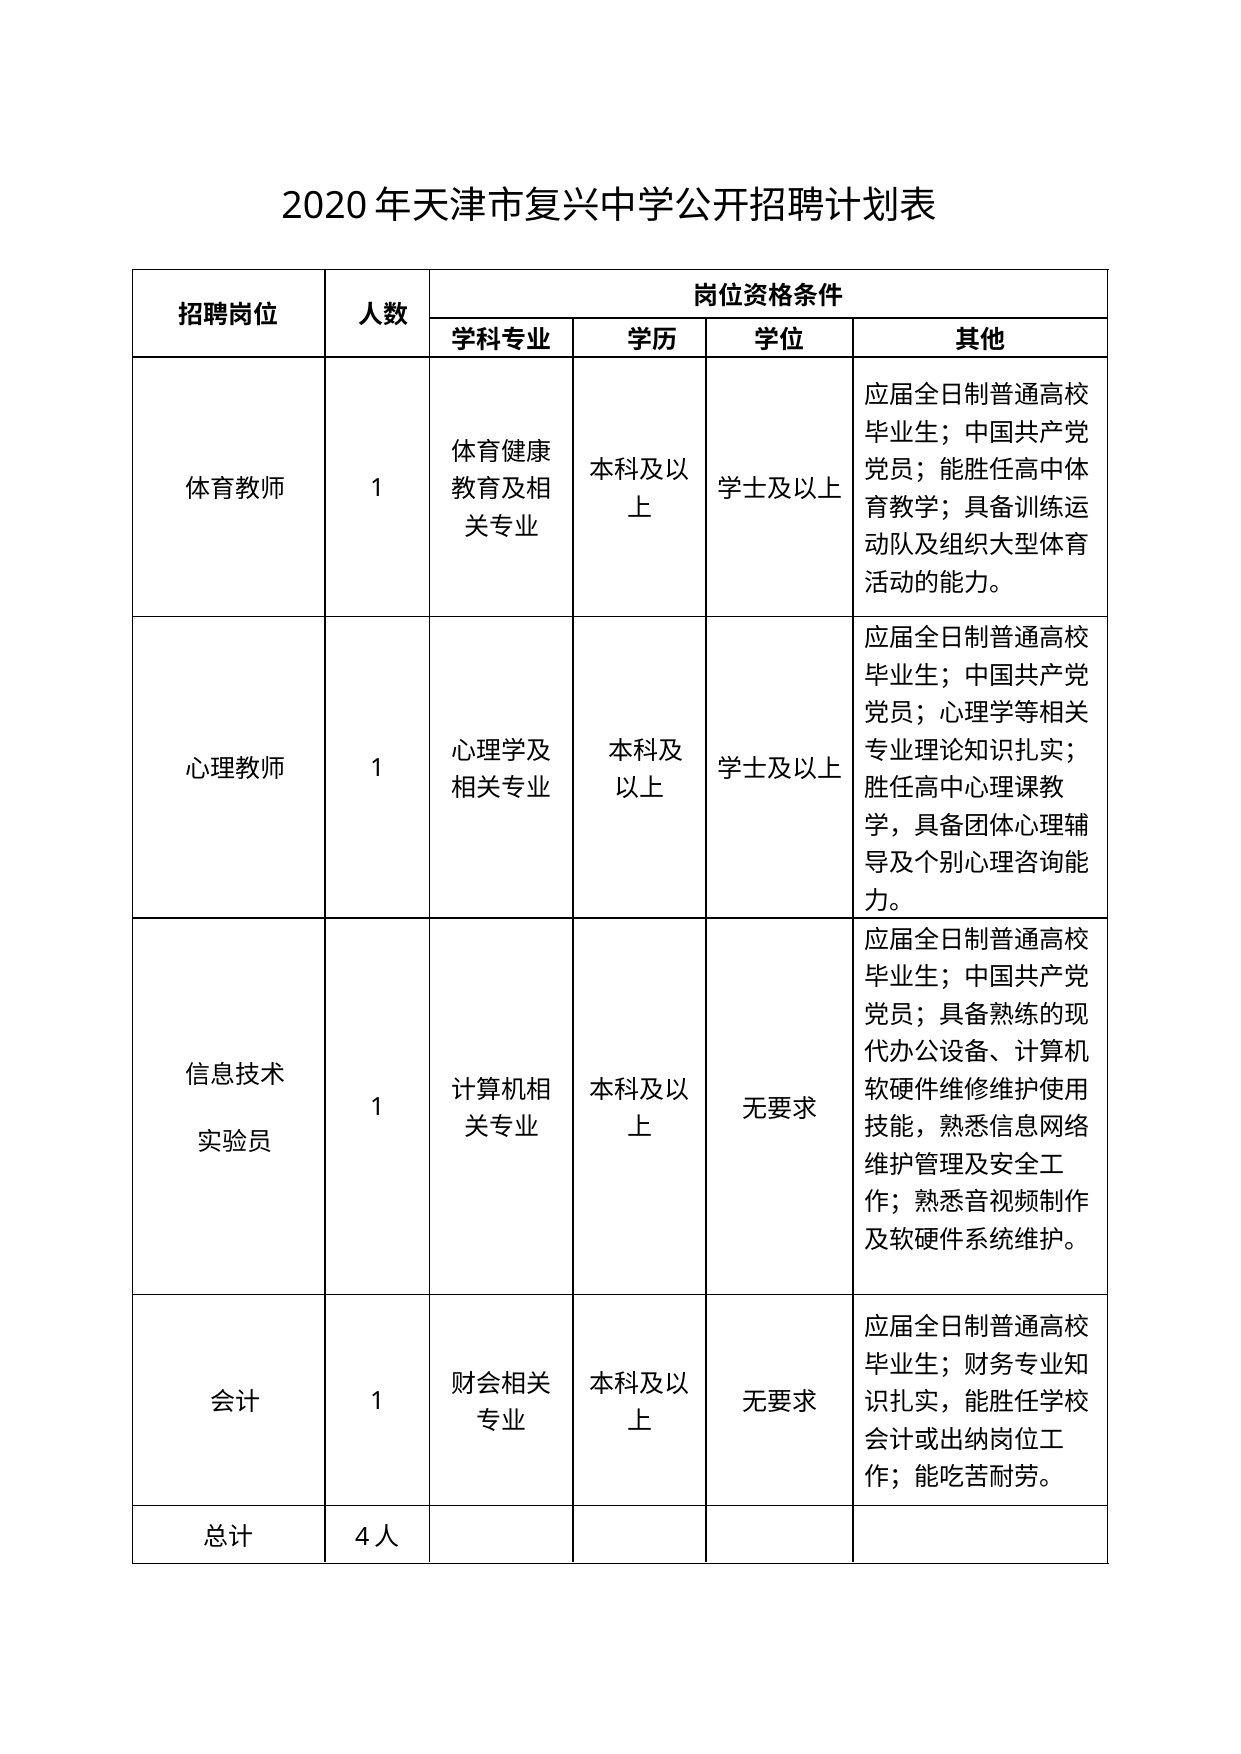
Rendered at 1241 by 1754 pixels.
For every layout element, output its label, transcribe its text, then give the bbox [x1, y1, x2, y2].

table_cell 本科及以上 [574, 358, 705, 616]
table_cell 1 [326, 1295, 429, 1504]
table_cell 心理学及相关专业 [430, 617, 572, 917]
table_cell 1 [326, 617, 429, 917]
table_cell 学位 [707, 319, 852, 356]
table_cell 总计 [133, 1506, 324, 1562]
table_cell 信息技术 实验员 [133, 919, 324, 1294]
table_cell 其他 [854, 319, 1107, 356]
table_cell 学士及以上 [707, 358, 852, 616]
table_cell 心理教师 [133, 617, 324, 917]
table_cell [430, 1506, 572, 1562]
table_cell 本科及以上 [574, 617, 705, 917]
table_cell 计算机相关专业 [430, 919, 572, 1294]
table_cell 应届全日制普通高校毕业生；财务专业知识扎实，能胜任学校会计或出纳岗位工作；能吃苦耐劳。 [854, 1295, 1107, 1504]
table_cell 会计 [133, 1295, 324, 1504]
table_cell [574, 1506, 705, 1562]
table_cell 体育健康教育及相关专业 [430, 358, 572, 616]
table_cell 应届全日制普通高校毕业生；中国共产党党员；能胜任高中体育教学；具备训练运动队及组织大型体育活动的能力。 [854, 358, 1107, 616]
table_cell 本科及以上 [574, 1295, 705, 1504]
table_cell [854, 1506, 1107, 1562]
table_cell 学科专业 [430, 319, 572, 356]
table_cell 无要求 [707, 1295, 852, 1504]
text 2020年天津市复兴中学公开招聘计划表 [187, 164, 1053, 239]
table_cell 1 [326, 358, 429, 616]
table_cell 学历 [574, 319, 705, 356]
table_header 招聘岗位 [133, 270, 324, 356]
table_cell 本科及以上 [574, 919, 705, 1294]
table_cell 无要求 [707, 919, 852, 1294]
table_cell 1 [326, 919, 429, 1294]
table_header 人数 [326, 270, 429, 356]
table_cell 体育教师 [133, 358, 324, 616]
table_cell 学士及以上 [707, 617, 852, 917]
table_header 岗位资格条件 [430, 270, 1107, 317]
table_cell [707, 1506, 852, 1562]
table_cell 4人 [326, 1506, 429, 1562]
table_cell 财会相关专业 [430, 1295, 572, 1504]
